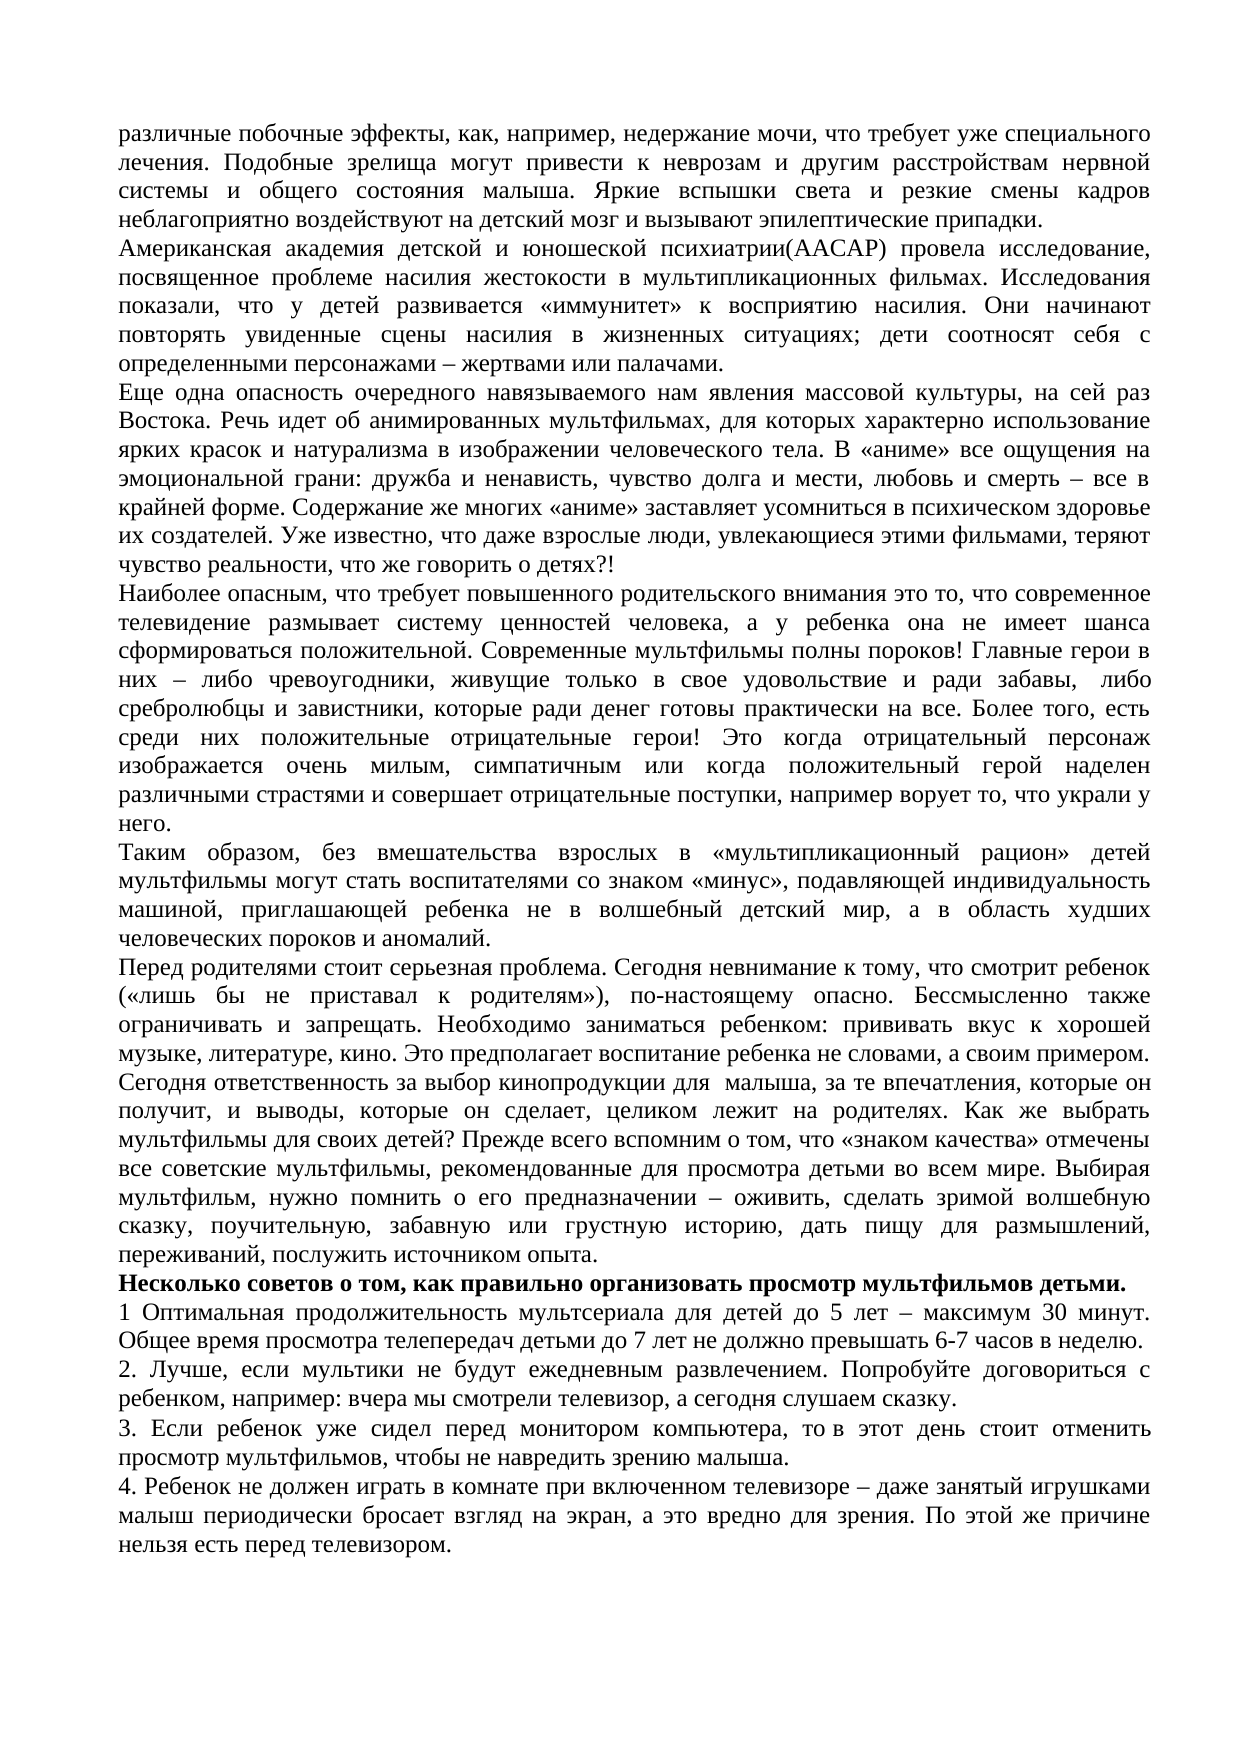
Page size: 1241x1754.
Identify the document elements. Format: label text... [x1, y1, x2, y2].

text 3. Если ребенок уже сидел перед монитором компьютера, то в этот день стоит отменить просмотр мультфильмов, чтобы не навредить зрению малыша. [118, 1412, 1152, 1471]
text 2. Лучше, если мультики не будут ежедневным развлечением. Попробуйте договориться с ребенком, например: вчера мы смотрели телевизор, а сегодня слушаем сказку. [118, 1354, 1152, 1412]
text 4. Ребенок не должен играть в комнате при включенном телевизоре – даже занятый игрушками малыш периодически бросает взгляд на экран, а это вредно для зрения. По этой же причине нельзя есть перед телевизором. [118, 1471, 1152, 1557]
text Несколько советов о том, как правильно организовать просмотр мультфильмов детьми. [118, 1268, 1152, 1297]
text Наиболее опасным, что требует повышенного родительского внимания это то, что современное телевидение размывает систему ценностей человека, а у ребенка она не имеет шанса сформироваться положительной. Современные мультфильмы полны пороков! Главные герои в них – либо чревоугодники, живущие только в свое удовольствие и ради забавы, либо сребролюбцы и завистники, которые ради денег готовы практически на все. Более того, есть среди них положительные отрицательные герои! Это когда отрицательный персонаж изображается очень милым, симпатичным или когда положительный герой наделен различными страстями и совершает отрицательные поступки, например ворует то, что украли у него. [118, 578, 1152, 837]
text 1 Оптимальная продолжительность мультсериала для детей до 5 лет – максимум 30 минут. Общее время просмотра телепередач детьми до 7 лет не должно превышать 6-7 часов в неделю. [118, 1297, 1152, 1354]
text Таким образом, без вмешательства взрослых в «мультипликационный рацион» детей мультфильмы могут стать воспитателями со знаком «минус», подавляющей индивидуальность машиной, приглашающей ребенка не в волшебный детский мир, а в область худших человеческих пороков и аномалий. [118, 837, 1152, 952]
text Еще одна опасность очередного навязываемого нам явления массовой культуры, на сей раз Востока. Речь идет об анимированных мультфильмах, для которых характерно использование ярких красок и натурализма в изображении человеческого тела. В «аниме» все ощущения на эмоциональной грани: дружба и ненависть, чувство долга и мести, любовь и смерть – все в крайней форме. Содержание же многих «аниме» заставляет усомниться в психическом здоровье их создателей. Уже известно, что даже взрослые люди, увлекающиеся этими фильмами, теряют чувство реальности, что же говорить о детях?! [118, 377, 1152, 578]
text Сегодня ответственность за выбор кинопродукции для малыша, за те впечатления, которые он получит, и выводы, которые он сделает, целиком лежит на родителях. Как же выбрать мультфильмы для своих детей? Прежде всего вспомним о том, что «знаком качества» отмечены все советские мультфильмы, рекомендованные для просмотра детьми во всем мире. Выбирая мультфильм, нужно помнить о его предназначении – оживить, сделать зримой волшебную сказку, поучительную, забавную или грустную историю, дать пищу для размышлений, переживаний, послужить источником опыта. [118, 1067, 1152, 1268]
text Американская академия детской и юношеской психиатрии(ААСАР) провела исследование, посвященное проблеме насилия жестокости в мультипликационных фильмах. Исследования показали, что у детей развивается «иммунитет» к восприятию насилия. Они начинают повторять увиденные сцены насилия в жизненных ситуациях; дети соотносят себя с определенными персонажами – жертвами или палачами. [118, 233, 1152, 377]
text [118, 118, 1152, 233]
text Перед родителями стоит серьезная проблема. Сегодня невнимание к тому, что смотрит ребенок («лишь бы не приставал к родителям»), по-настоящему опасно. Бессмысленно также ограничивать и запрещать. Необходимо заниматься ребенком: прививать вкус к хорошей музыке, литературе, кино. Это предполагает воспитание ребенка не словами, а своим примером. [118, 952, 1152, 1067]
